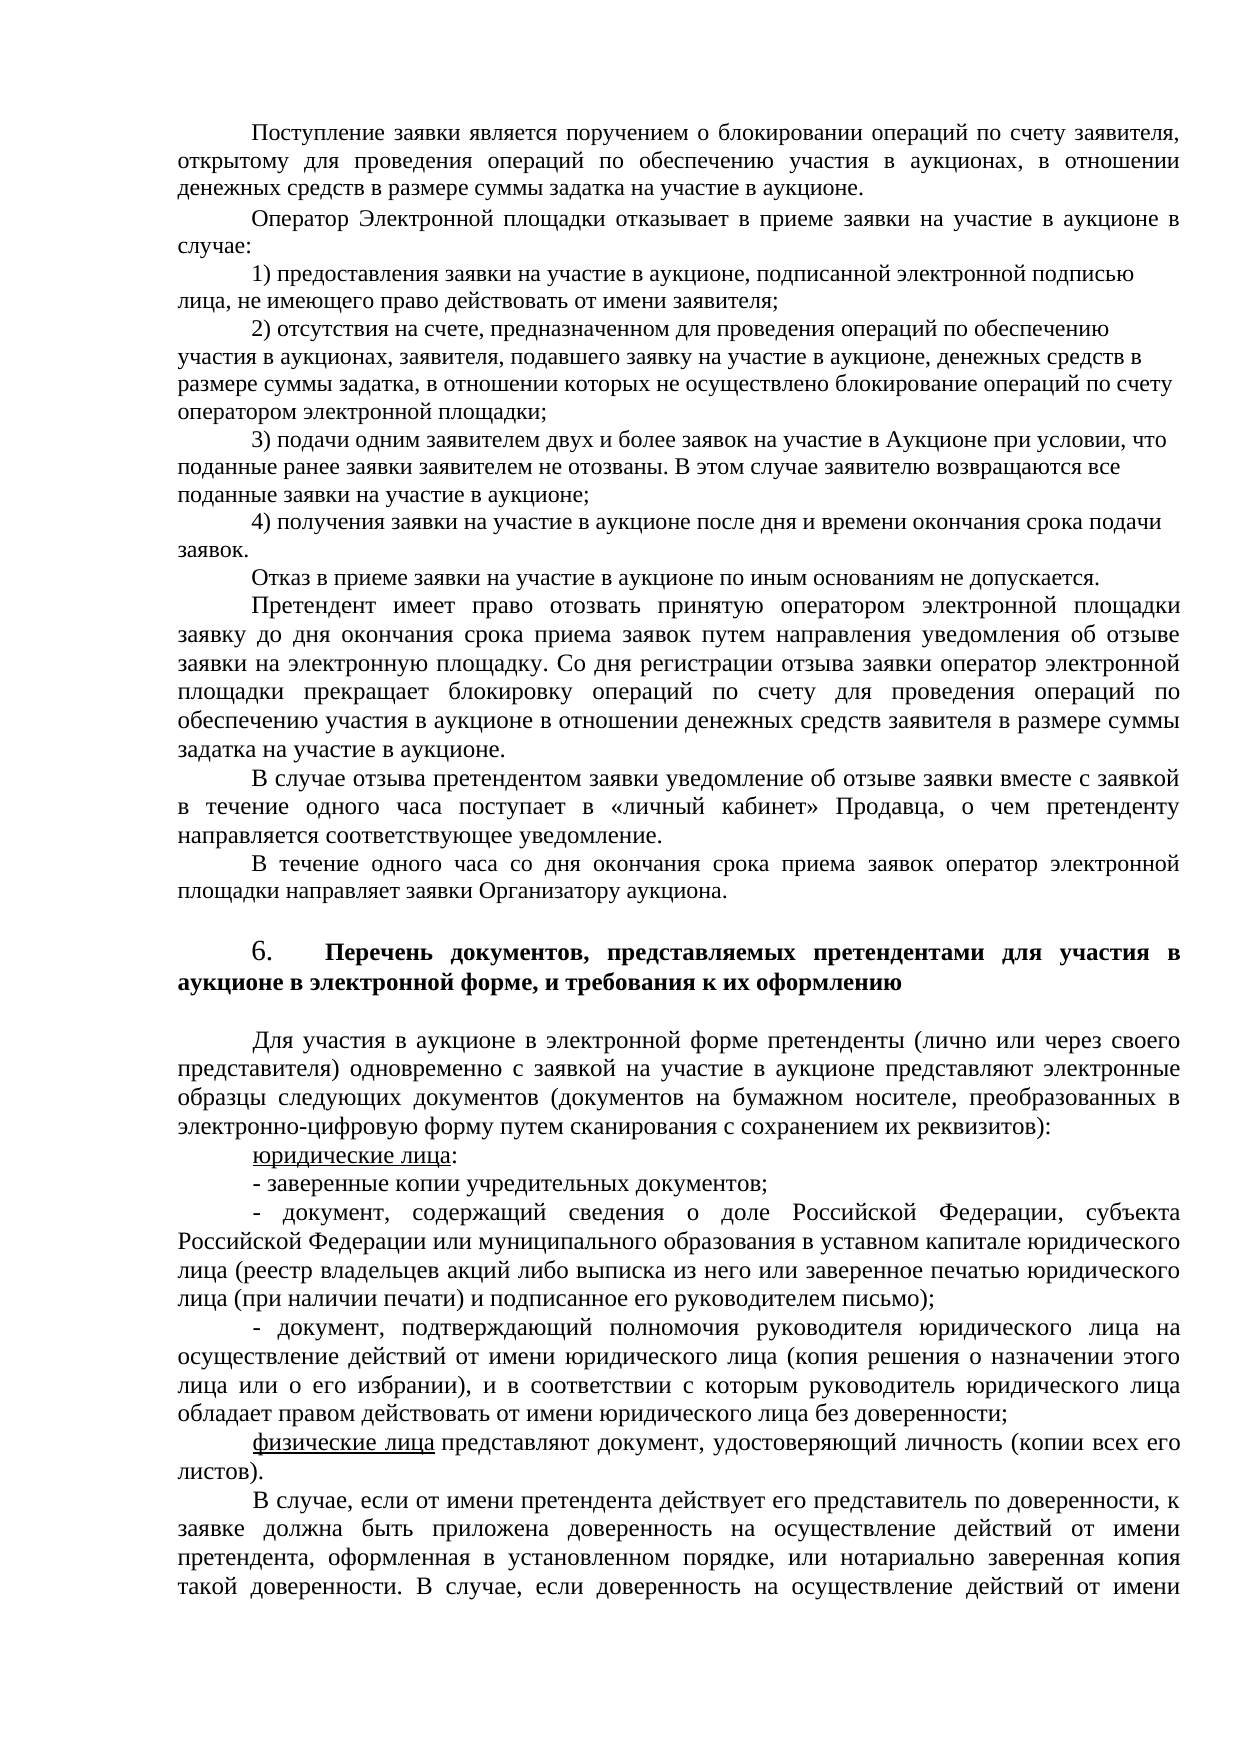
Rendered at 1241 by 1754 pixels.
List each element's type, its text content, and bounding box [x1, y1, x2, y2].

text 3) подачи одним заявителем двух и более заявок на участие в Аукционе при условии, что поданные ранее заявки заявителем не отозваны. В этом случае заявителю возвращаются все поданные заявки на участие в аукционе; [177, 424, 1181, 507]
text физические лица представляют документ, удостоверяющий личность (копии всех его листов). [177, 1427, 1181, 1485]
text В течение одного часа со дня окончания срока приема заявок оператор электронной площадки направляет заявки Организатору аукциона. [177, 849, 1181, 904]
text - заверенные копии учредительных документов; [177, 1168, 1181, 1197]
text Отказ в приеме заявки на участие в аукционе по иным основаниям не допускается. [177, 563, 1181, 590]
text Претендент имеет право отозвать принятую оператором электронной площадки заявку до дня окончания срока приема заявок путем направления уведомления об отзыве заявки на электронную площадку. Со дня регистрации отзыва заявки оператор электронной площадки прекращает блокировку операций по счету для проведения операций по обеспечению участия в аукционе в отношении денежных средств заявителя в размере суммы задатка на участие в аукционе. [177, 590, 1181, 763]
text - документ, содержащий сведения о доле Российской Федерации, субъекта Российской Федерации или муниципального образования в уставном капитале юридического лица (реестр владельцев акций либо выписка из него или заверенное печатью юридического лица (при наличии печати) и подписанное его руководителем письмо); [177, 1197, 1181, 1312]
list Перечень документов, представляемых претендентами для участия в аукционе в электронной форме, и требования к их оформлению [177, 933, 1181, 996]
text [177, 1485, 1181, 1600]
text 2) отсутствия на счете, предназначенном для проведения операций по обеспечению участия в аукционах, заявителя, подавшего заявку на участие в аукционе, денежных средств в размере суммы задатка, в отношении которых не осуществлено блокирование операций по счету оператором электронной площадки; [177, 314, 1181, 424]
text юридические лица: [177, 1140, 1181, 1168]
text 4) получения заявки на участие в аукционе после дня и времени окончания срока подачи заявок. [177, 507, 1181, 563]
text Для участия в аукционе в электронной форме претенденты (лично или через своего представителя) одновременно с заявкой на участие в аукционе представляют электронные образцы следующих документов (документов на бумажном носителе, преобразованных в электронно-цифровую форму путем сканирования с сохранением их реквизитов): [177, 1025, 1181, 1140]
text 1) предоставления заявки на участие в аукционе, подписанной электронной подписью лица, не имеющего право действовать от имени заявителя; [177, 259, 1181, 314]
text В случае отзыва претендентом заявки уведомление об отзыве заявки вместе с заявкой в течение одного часа поступает в «личный кабинет» Продавца, о чем претенденту направляется соответствующее уведомление. [177, 763, 1181, 849]
text Оператор Электронной площадки отказывает в приеме заявки на участие в аукционе в случае: [177, 204, 1181, 259]
text - документ, подтверждающий полномочия руководителя юридического лица на осуществление действий от имени юридического лица (копия решения о назначении этого лица или о его избрании), и в соответствии с которым руководитель юридического лица обладает правом действовать от имени юридического лица без доверенности; [177, 1312, 1181, 1427]
text Поступление заявки является поручением о блокировании операций по счету заявителя, открытому для проведения операций по обеспечению участия в аукционах, в отношении денежных средств в размере суммы задатка на участие в аукционе. [177, 118, 1181, 201]
